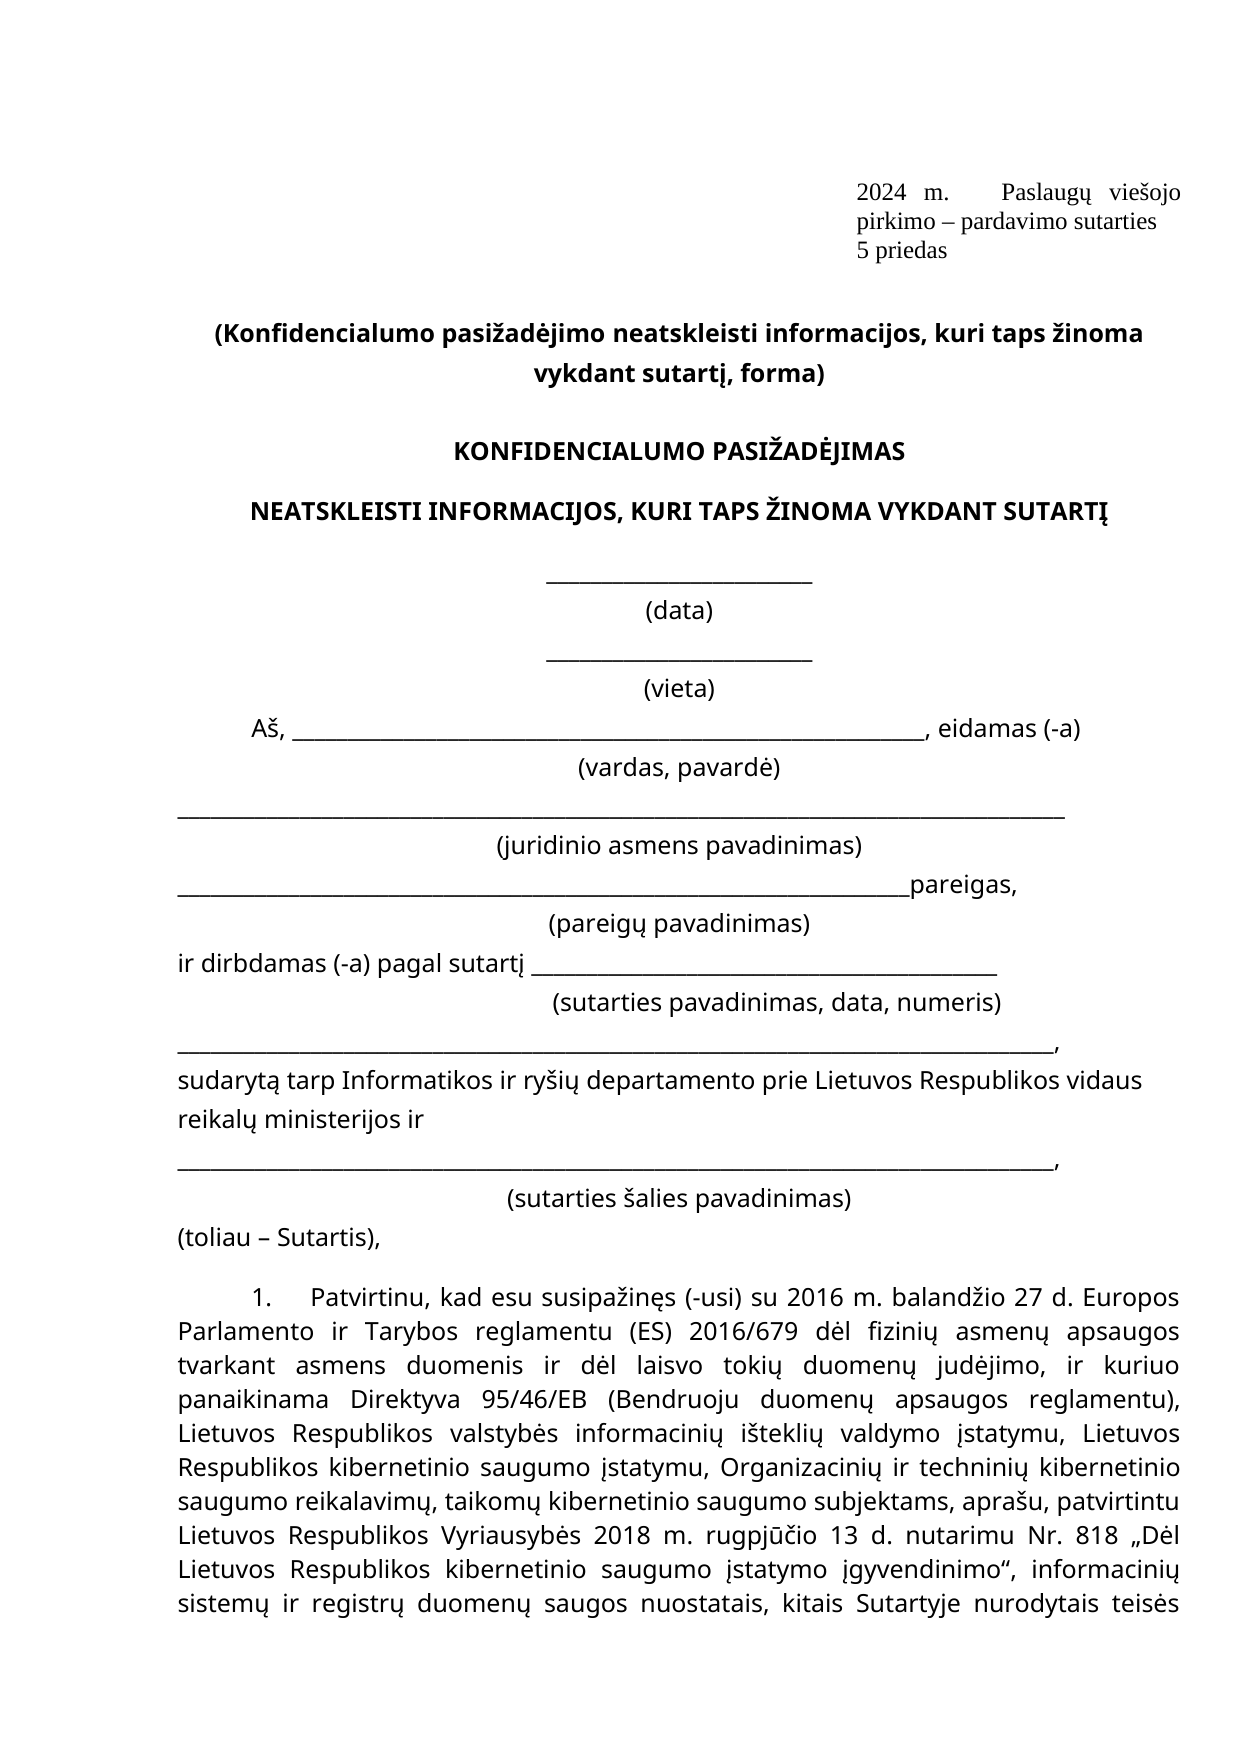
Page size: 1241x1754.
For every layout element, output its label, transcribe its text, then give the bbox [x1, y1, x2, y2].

text (vieta) [177, 671, 1181, 705]
text (pareigų pavadinimas) [177, 906, 1181, 940]
text (data) [177, 593, 1181, 627]
text 2024 m. Paslaugų viešojo pirkimo – pardavimo sutarties [856, 177, 1181, 235]
text ________________________ [177, 632, 1181, 666]
text (Konfidencialumo pasižadėjimo neatskleisti informacijos, kuri taps žinoma [177, 316, 1181, 350]
text _______________________________________________________________________________, [177, 1024, 1181, 1058]
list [177, 1279, 1181, 1620]
text __________________________________________________________________pareigas, [177, 867, 1181, 901]
text ________________________ [177, 554, 1181, 588]
text _______________________________________________________________________________, [177, 1141, 1181, 1175]
text (toliau – Sutartis), [177, 1219, 1181, 1253]
text NEATSKLEISTI INFORMACIJOS, KURI TAPS ŽINOMA VYKDANT SUTARTĮ [177, 494, 1181, 528]
text KONFIDENCIALUMO PASIŽADĖJIMAS [177, 434, 1181, 468]
text ir dirbdamas (-a) pagal sutartį __________________________________________ [177, 945, 1181, 979]
text (sutarties pavadinimas, data, numeris) [552, 984, 1181, 1018]
text sudarytą tarp Informatikos ir ryšių departamento prie Lietuvos Respublikos vidaus reikalų ministerijos ir [177, 1063, 1181, 1136]
text (vardas, pavardė) [177, 749, 1181, 783]
text ________________________________________________________________________________ [177, 789, 1181, 823]
text (sutarties šalies pavadinimas) [177, 1180, 1181, 1214]
text 5 priedas [852, 235, 1181, 263]
text vykdant sutartį, forma) [177, 355, 1181, 389]
text (juridinio asmens pavadinimas) [177, 828, 1181, 862]
text Aš, _________________________________________________________, eidamas (-a) [177, 710, 1181, 744]
